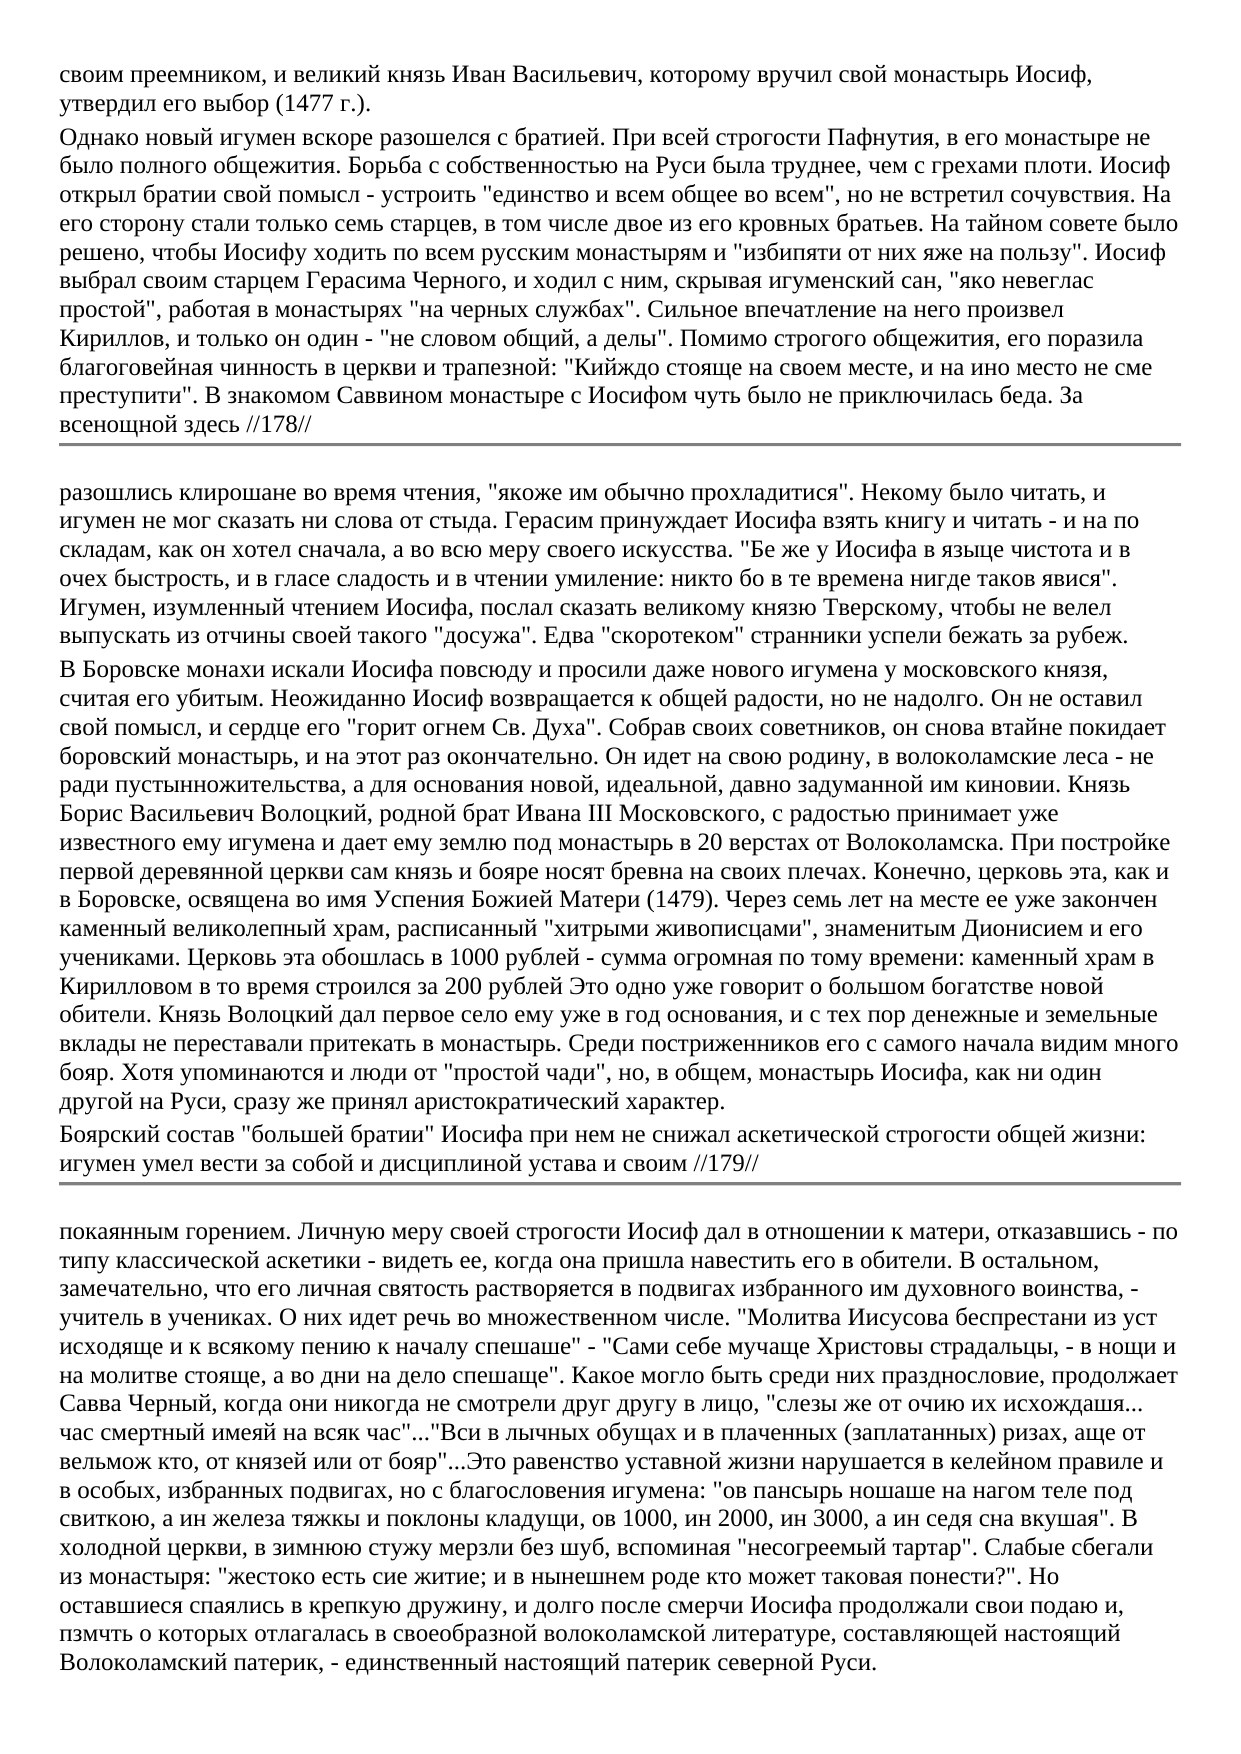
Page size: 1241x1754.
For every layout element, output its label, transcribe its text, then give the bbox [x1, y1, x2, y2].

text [59, 59, 1181, 117]
text В Боровске монахи искали Иосифа повсюду и просили даже нового игумена у московского князя, считая его убитым. Неожиданно Иосиф возвращается к общей радости, но не надолго. Он не оставил свой помысл, и сердце его "горит огнем Св. Духа". Собрав своих советников, он снова втайне покидает боровский монастырь, и на этот раз окончательно. Он идет на свою родину, в волоколамские леса - не ради пустынножительства, а для основания новой, идеальной, давно задуманной им киновии. Князь Борис Васильевич Волоцкий, родной брат Ивана III Московского, с радостью принимает уже известного ему игумена и дает ему землю под монастырь в 20 верстах от Волоколамска. При постройке первой деревянной церкви сам князь и бояре носят бревна на своих плечах. Конечно, церковь эта, как и в Боровске, освящена во имя Успения Божией Матери (1479). Через семь лет на месте ее уже закончен каменный великолепный храм, расписанный "хитрыми живописцами", знаменитым Дионисием и его учениками. Церковь эта обошлась в 1000 рублей - сумма огромная по тому времени: каменный храм в Кирилловом в то время строился за 200 рублей Это одно уже говорит о большом богатстве новой обители. Князь Волоцкий дал первое село ему уже в год основания, и с тех пор денежные и земельные вклады не переставали притекать в монастырь. Среди постриженников его с самого начала видим много бояр. Хотя упоминаются и люди от "простой чади", но, в общем, монастырь Иосифа, как ни один другой на Руси, сразу же принял аристократический характер. [59, 654, 1181, 1114]
text разошлись клирошане во время чтения, "якоже им обычно прохладитися". Некому было читать, и игумен не мог сказать ни слова от стыда. Герасим принуждает Иосифа взять книгу и читать - и на по складам, как он хотел сначала, а во всю меру своего искусства. "Бе же у Иосифа в языце чистота и в очех быстрость, и в гласе сладость и в чтении умиление: никто бо в те времена нигде таков явися". Игумен, изумленный чтением Иосифа, послал сказать великому князю Тверскому, чтобы не велел выпускать из отчины своей такого "досужа". Едва "скоротеком" странники успели бежать за рубеж. [59, 477, 1181, 649]
text покаянным горением. Личную меру своей строгости Иосиф дал в отношении к матери, отказавшись - по типу классической аскетики - видеть ее, когда она пришла навестить его в обители. В остальном, замечательно, что его личная святость растворяется в подвигах избранного им духовного воинства, - учитель в учениках. О них идет речь во множественном числе. "Молитва Иисусова беспрестани из уст исходяще и к всякому пению к началу спешаше" - "Сами себе мучаще Христовы страдальцы, - в нощи и на молитве стояще, а во дни на дело спешаще". Какое могло быть среди них празднословие, продолжает Савва Черный, когда они никогда не смотрели друг другу в лицо, "слезы же от очию их исхождашя... час смертный имеяй на всяк час"..."Вси в лычных обущах и в плаченных (заплатанных) ризах, аще от вельмож кто, от князей или от бояр"...Это равенство уставной жизни нарушается в келейном правиле и в особых, избранных подвигах, но с благословения игумена: "ов пансырь ношаше на нагом теле под свиткою, а ин железа тяжкы и поклоны кладущи, ов 1000, ин 2000, ин 3000, а ин седя сна вкушая". В холодной церкви, в зимнюю стужу мерзли без шуб, вспоминая "несогреемый тартар". Слабые сбегали из монастыря: "жестоко есть сие житие; и в нынешнем роде кто может таковая понести?". Но оставшиеся спаялись в крепкую дружину, и долго после смерчи Иосифа продолжали свои подаю и, пзмчть о которых отлагалась в своеобразной волоколамской литературе, составляющей настоящий Волоколамский патерик, - единственный настоящий патерик северной Руси. [59, 1216, 1181, 1676]
text Боярский состав "большей братии" Иосифа при нем не снижал аскетической строгости общей жизни: игумен умел вести за собой и дисциплиной устава и своим //179// [59, 1119, 1181, 1177]
text Однако новый игумен вскоре разошелся с братией. При всей строгости Пафнутия, в его монастыре не было полного общежития. Борьба с собственностью на Руси была труднее, чем с грехами плоти. Иосиф открыл братии свой помысл - устроить "единство и всем общее во всем", но не встретил сочувствия. На его сторону стали только семь старцев, в том числе двое из его кровных братьев. На тайном совете было решено, чтобы Иосифу ходить по всем русским монастырям и "избипяти от них яже на пользу". Иосиф выбрал своим старцем Герасима Черного, и ходил с ним, скрывая игуменский сан, "яко невеглас простой", работая в монастырях "на черных службах". Сильное впечатление на него произвел Кириллов, и только он один - "не словом общий, а делы". Помимо строгого общежития, его поразила благоговейная чинность в церкви и трапезной: "Кийждо стояще на своем месте, и на ино место не сме преступити". В знакомом Саввином монастыре с Иосифом чуть было не приключилась беда. За всенощной здесь //178// [59, 122, 1181, 438]
